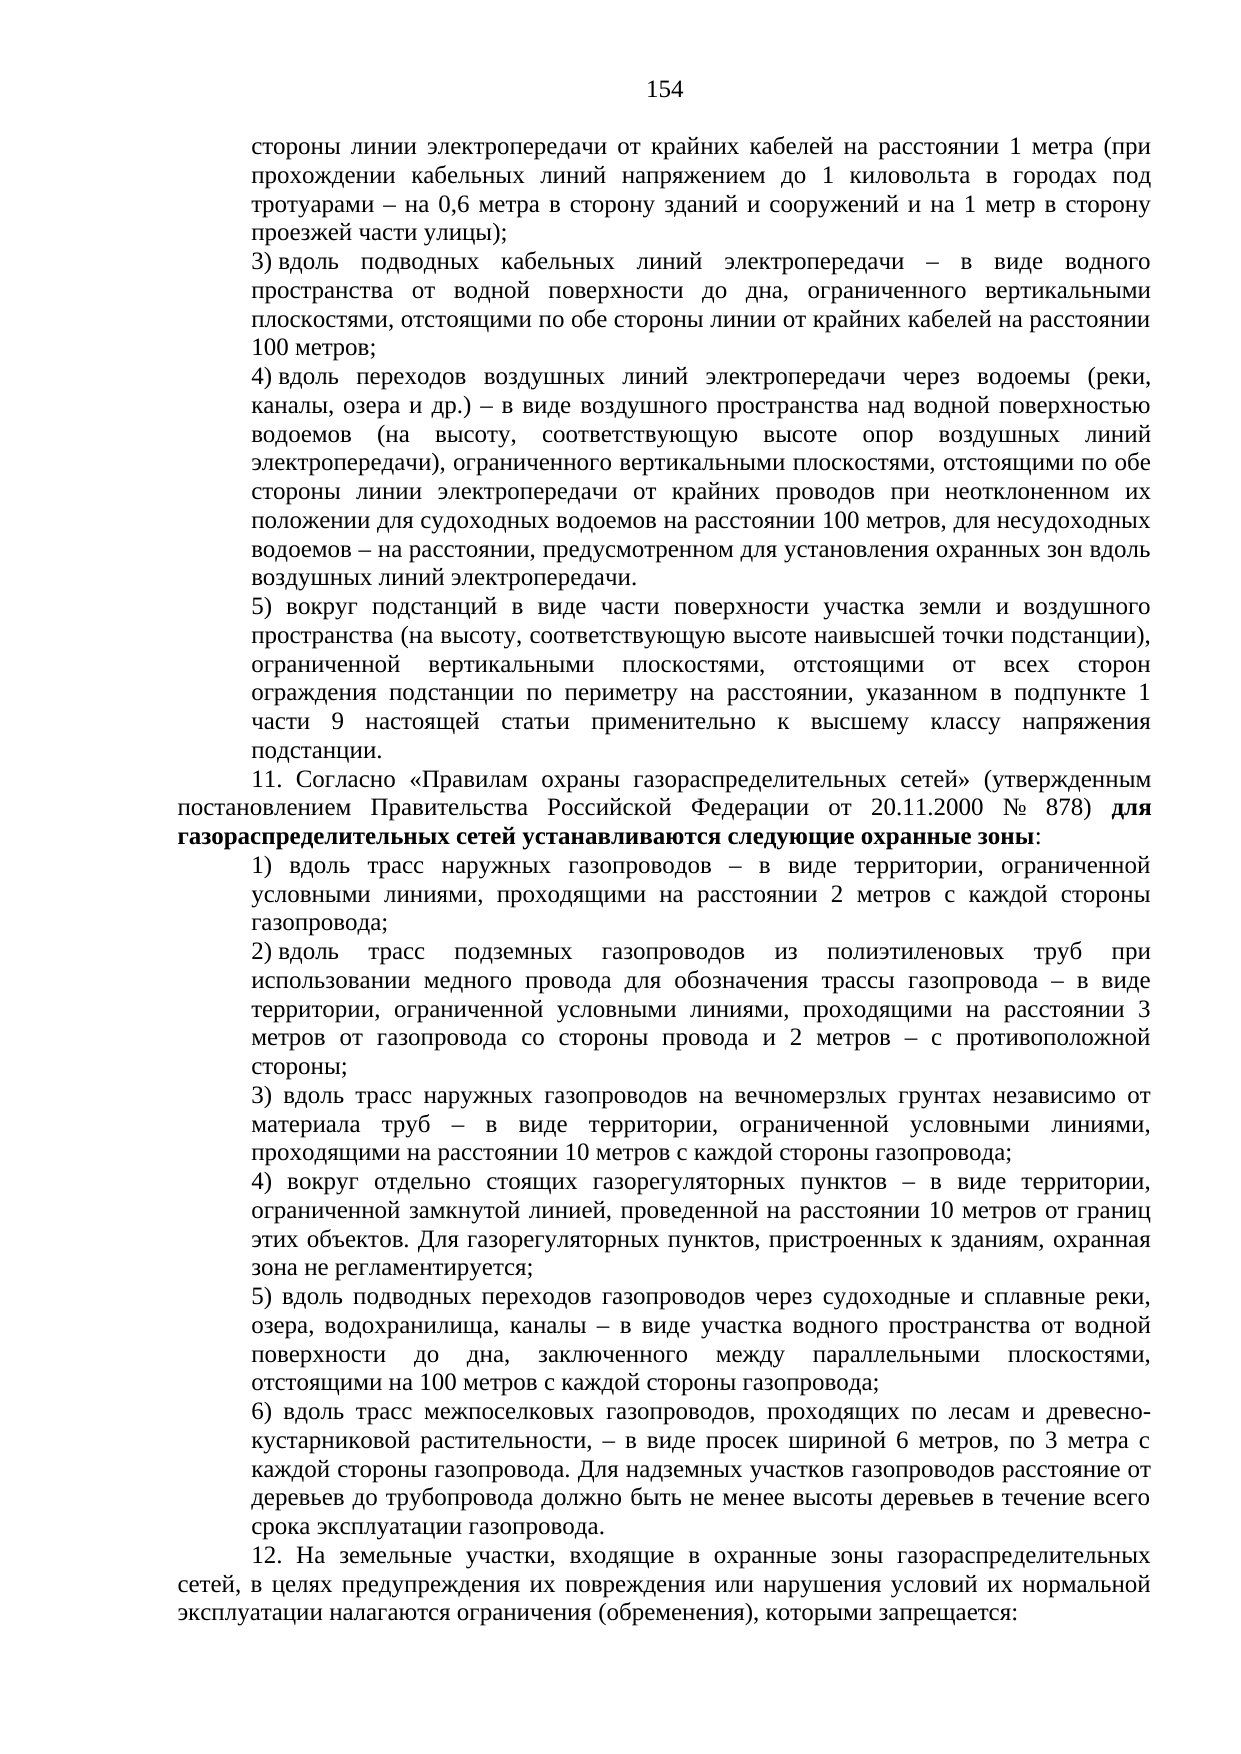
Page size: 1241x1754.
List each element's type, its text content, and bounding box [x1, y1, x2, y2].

text 3) вдоль трасс наружных газопроводов на вечномерзлых грунтах независимо от материала труб – в виде территории, ограниченной условными линиями, проходящими на расстоянии 10 метров с каждой стороны газопровода; [251, 1080, 1152, 1166]
text 6) вдоль трасс межпоселковых газопроводов, проходящих по лесам и древесно-кустарниковой растительности, – в виде просек шириной 6 метров, по 3 метра с каждой стороны газопровода. Для надземных участков газопроводов расстояние от деревьев до трубопровода должно быть не менее высоты деревьев в течение всего срока эксплуатации газопровода. [251, 1396, 1152, 1540]
text 4) вокруг отдельно стоящих газорегуляторных пунктов – в виде территории, ограниченной замкнутой линией, проведенной на расстоянии 10 метров от границ этих объектов. Для газорегуляторных пунктов, пристроенных к зданиям, охранная зона не регламентируется; [251, 1166, 1152, 1281]
text 3) вдоль подводных кабельных линий электропередачи – в виде водного пространства от водной поверхности до дна, ограниченного вертикальными плоскостями, отстоящими по обе стороны линии от крайних кабелей на расстоянии 100 метров; [251, 246, 1152, 361]
text 12. На земельные участки, входящие в охранные зоны газораспределительных сетей, в целях предупреждения их повреждения или нарушения условий их нормальной эксплуатации налагаются ограничения (обременения), которыми запрещается: [177, 1540, 1152, 1626]
text 1) вдоль трасс наружных газопроводов – в виде территории, ограниченной условными линиями, проходящими на расстоянии 2 метров с каждой стороны газопровода; [251, 850, 1152, 936]
text 11. Согласно «Правилам охраны газораспределительных сетей» (утвержденным постановлением Правительства Российской Федерации от 20.11.2000 № 878) для газораспределительных сетей устанавливаются следующие охранные зоны: [177, 764, 1152, 850]
text 5) вокруг подстанций в виде части поверхности участка земли и воздушного пространства (на высоту, соответствующую высоте наивысшей точки подстанции), ограниченной вертикальными плоскостями, отстоящими от всех сторон ограждения подстанции по периметру на расстоянии, указанном в подпункте 1 части 9 настоящей статьи применительно к высшему классу напряжения подстанции. [251, 591, 1152, 764]
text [251, 131, 1152, 246]
text 4) вдоль переходов воздушных линий электропередачи через водоемы (реки, каналы, озера и др.) – в виде воздушного пространства над водной поверхностью водоемов (на высоту, соответствующую высоте опор воздушных линий электропередачи), ограниченного вертикальными плоскостями, отстоящими по обе стороны линии электропередачи от крайних проводов при неотклоненном их положении для судоходных водоемов на расстоянии 100 метров, для несудоходных водоемов – на расстоянии, предусмотренном для установления охранных зон вдоль воздушных линий электропередачи. [251, 361, 1152, 591]
text 2) вдоль трасс подземных газопроводов из полиэтиленовых труб при использовании медного провода для обозначения трассы газопровода – в виде территории, ограниченной условными линиями, проходящими на расстоянии 3 метров от газопровода со стороны провода и 2 метров – с противоположной стороны; [251, 936, 1152, 1080]
text 5) вдоль подводных переходов газопроводов через судоходные и сплавные реки, озера, водохранилища, каналы – в виде участка водного пространства от водной поверхности до дна, заключенного между параллельными плоскостями, отстоящими на 100 метров с каждой стороны газопровода; [251, 1281, 1152, 1396]
